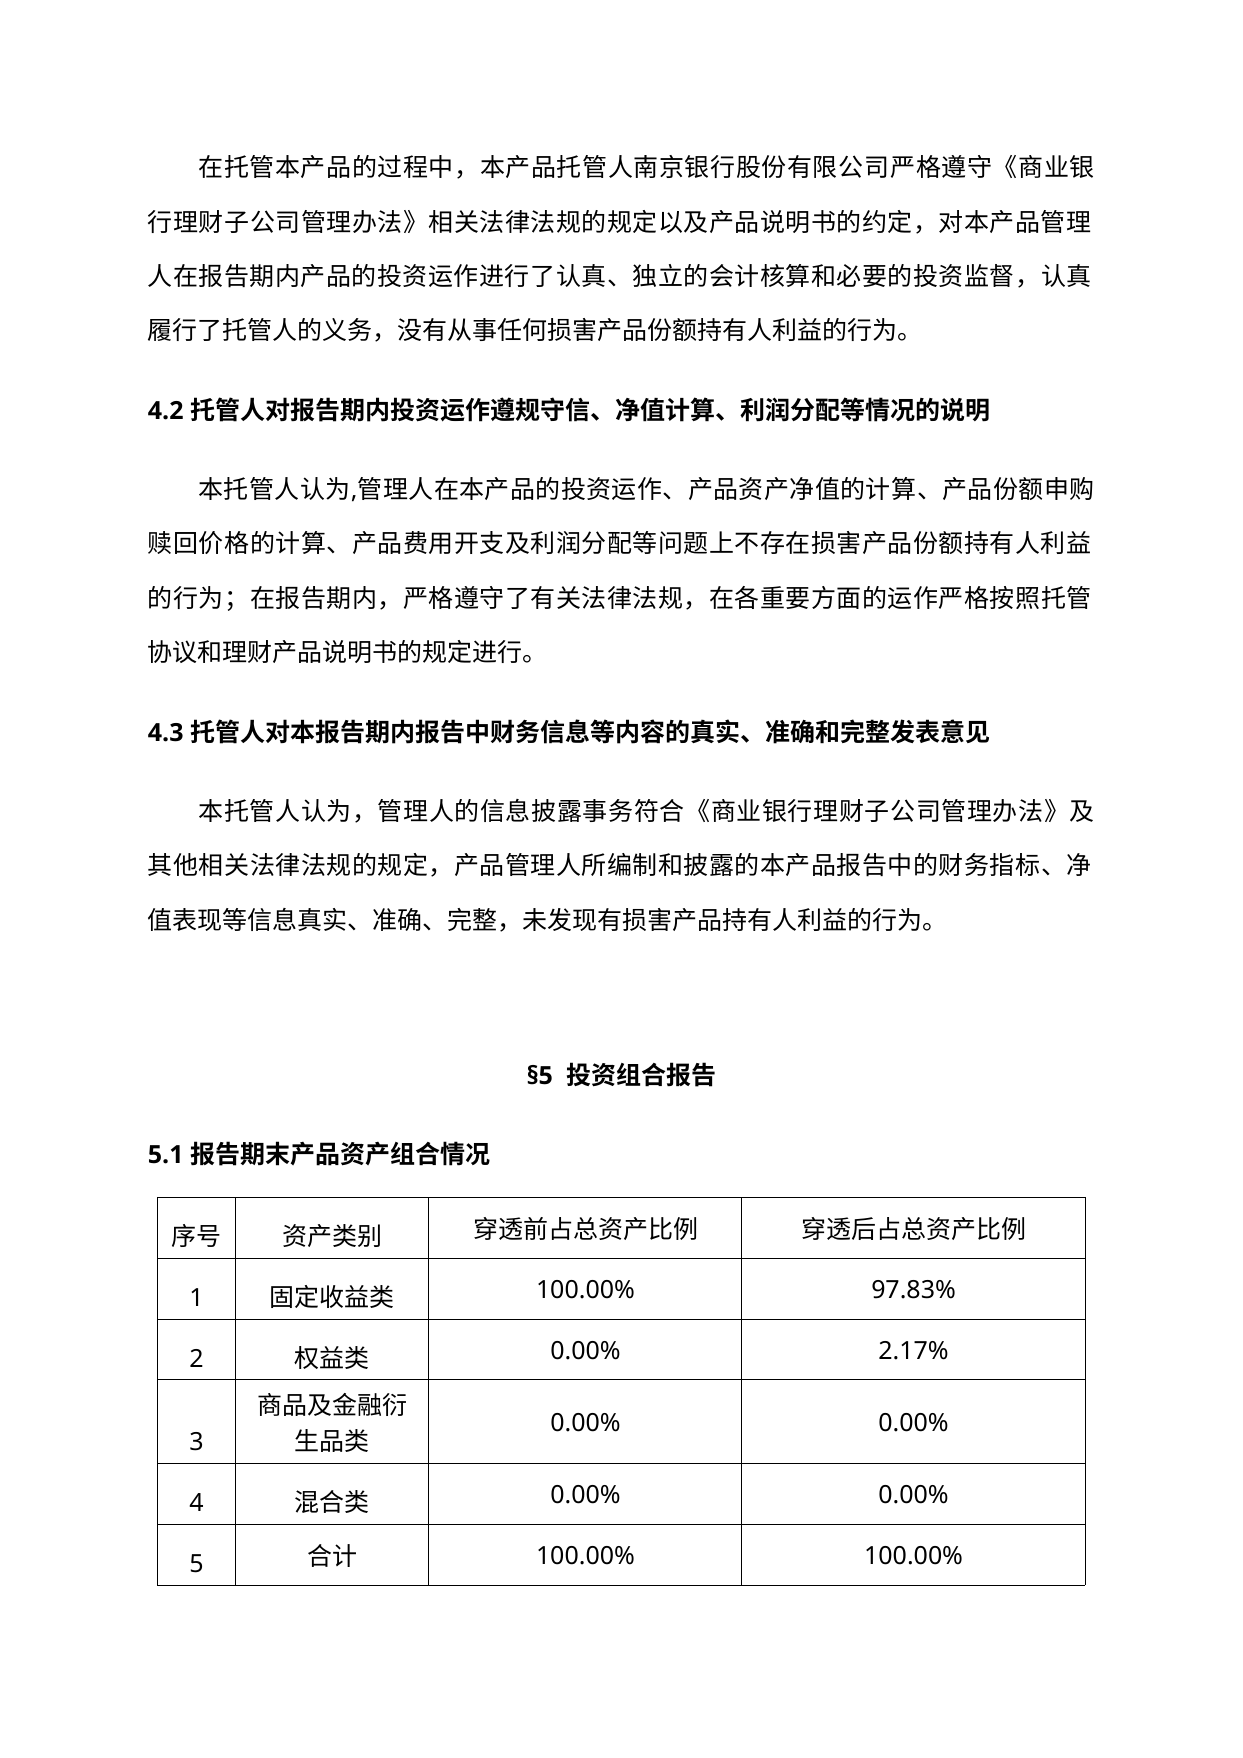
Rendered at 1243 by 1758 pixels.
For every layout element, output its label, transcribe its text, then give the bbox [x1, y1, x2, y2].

table_cell 商品及金融衍生品类 [236, 1380, 428, 1463]
table_cell 固定收益类 [236, 1259, 428, 1318]
table_cell 2 [158, 1320, 235, 1379]
text 本托管人认为,管理人在本产品的投资运作、产品资产净值的计算、产品份额申购赎回价格的计算、产品费用开支及利润分配等问题上不存在损害产品份额持有人利益的行为；在报告期内，严格遵守了有关法律法规，在各重要方面的运作严格按照托管协议和理财产品说明书的规定进行。 [148, 469, 1094, 669]
table_cell 0.00% [429, 1464, 741, 1524]
table_cell 0.00% [742, 1380, 1085, 1463]
text 4.2 托管人对报告期内投资运作遵规守信、净值计算、利润分配等情况的说明 [148, 390, 1094, 426]
table_cell 100.00% [429, 1259, 741, 1318]
table_cell 0.00% [429, 1380, 741, 1463]
table_cell 合计 [236, 1525, 428, 1584]
table_cell 0.00% [742, 1464, 1085, 1524]
text 在托管本产品的过程中，本产品托管人南京银行股份有限公司严格遵守《商业银行理财子公司管理办法》相关法律法规的规定以及产品说明书的约定，对本产品管理人在报告期内产品的投资运作进行了认真、独立的会计核算和必要的投资监督，认真履行了托管人的义务，没有从事任何损害产品份额持有人利益的行为。 [148, 148, 1094, 347]
table_cell 5 [158, 1525, 235, 1584]
table_cell 2.17% [742, 1320, 1085, 1379]
table_cell 权益类 [236, 1320, 428, 1379]
table_cell 3 [158, 1380, 235, 1463]
table_cell 4 [158, 1464, 235, 1524]
table_cell 100.00% [742, 1525, 1085, 1584]
table_cell 97.83% [742, 1259, 1085, 1318]
table_cell 1 [158, 1259, 235, 1318]
table_cell 0.00% [429, 1320, 741, 1379]
text 5.1 报告期末产品资产组合情况 [148, 1135, 1094, 1171]
table_header 穿透后占总资产比例 [742, 1198, 1085, 1258]
table_header 穿透前占总资产比例 [429, 1198, 741, 1258]
text 本托管人认为，管理人的信息披露事务符合《商业银行理财子公司管理办法》及其他相关法律法规的规定，产品管理人所编制和披露的本产品报告中的财务指标、净值表现等信息真实、准确、完整，未发现有损害产品持有人利益的行为。 [148, 791, 1094, 936]
table_cell 混合类 [236, 1464, 428, 1524]
table_header 序号 [158, 1198, 235, 1258]
table_cell 100.00% [429, 1525, 741, 1584]
table_header 资产类别 [236, 1198, 428, 1258]
text §5 投资组合报告 [148, 1056, 1094, 1092]
text 4.3 托管人对本报告期内报告中财务信息等内容的真实、准确和完整发表意见 [148, 712, 1094, 748]
